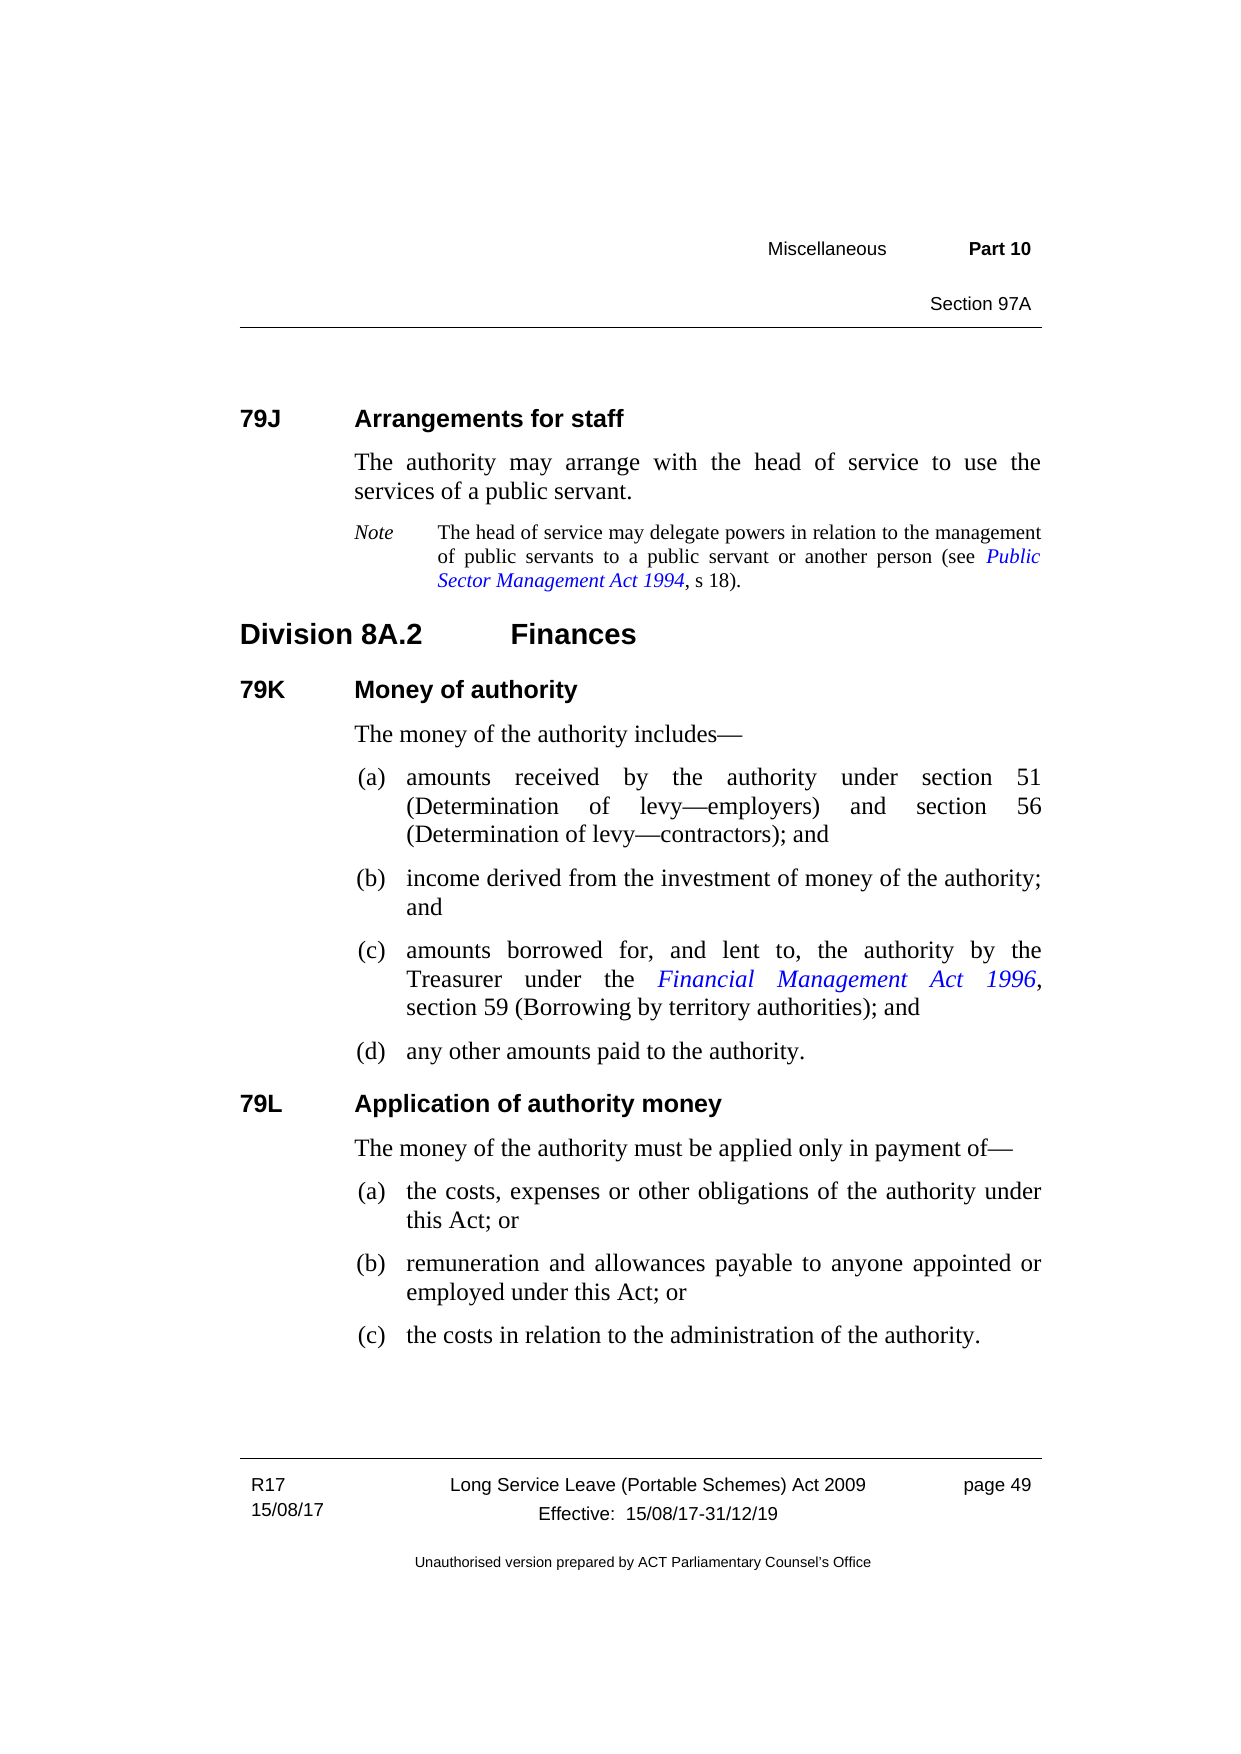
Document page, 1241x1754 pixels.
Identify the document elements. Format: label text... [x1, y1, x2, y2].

text 79J Arrangements for staff [239, 404, 1042, 433]
text (d) any other amounts paid to the authority. [239, 1036, 1042, 1064]
text (a) the costs, expenses or other obligations of the authority under this Act; or [239, 1176, 1042, 1234]
text The money of the authority must be applied only in payment of— [354, 1133, 1042, 1162]
text 79L Application of authority money [239, 1089, 1042, 1118]
text (a) amounts received by the authority under section 51 (Determination of levy—employers) and section 56 (Determination of levy—contractors); and [239, 762, 1042, 848]
text 79K Money of authority [239, 675, 1042, 704]
text (c) the costs in relation to the administration of the authority. [239, 1320, 1042, 1349]
text The money of the authority includes— [354, 719, 1042, 747]
text (b) income derived from the investment of money of the authority; and [239, 863, 1042, 920]
text The authority may arrange with the head of service to use the services of a public servant. [354, 447, 1042, 505]
text Note The head of service may delegate powers in relation to the management of public servants to a public servant or another person (see Public Sector Management Act 1994, s 18). [354, 519, 1042, 592]
text Division 8A.2 Finances [239, 617, 1042, 650]
text (c) amounts borrowed for, and lent to, the authority by the Treasurer under the Financial Management Act 1996, section 59 (Borrowing by territory authorities); and [239, 935, 1042, 1021]
text (b) remuneration and allowances payable to anyone appointed or employed under this Act; or [239, 1248, 1042, 1306]
